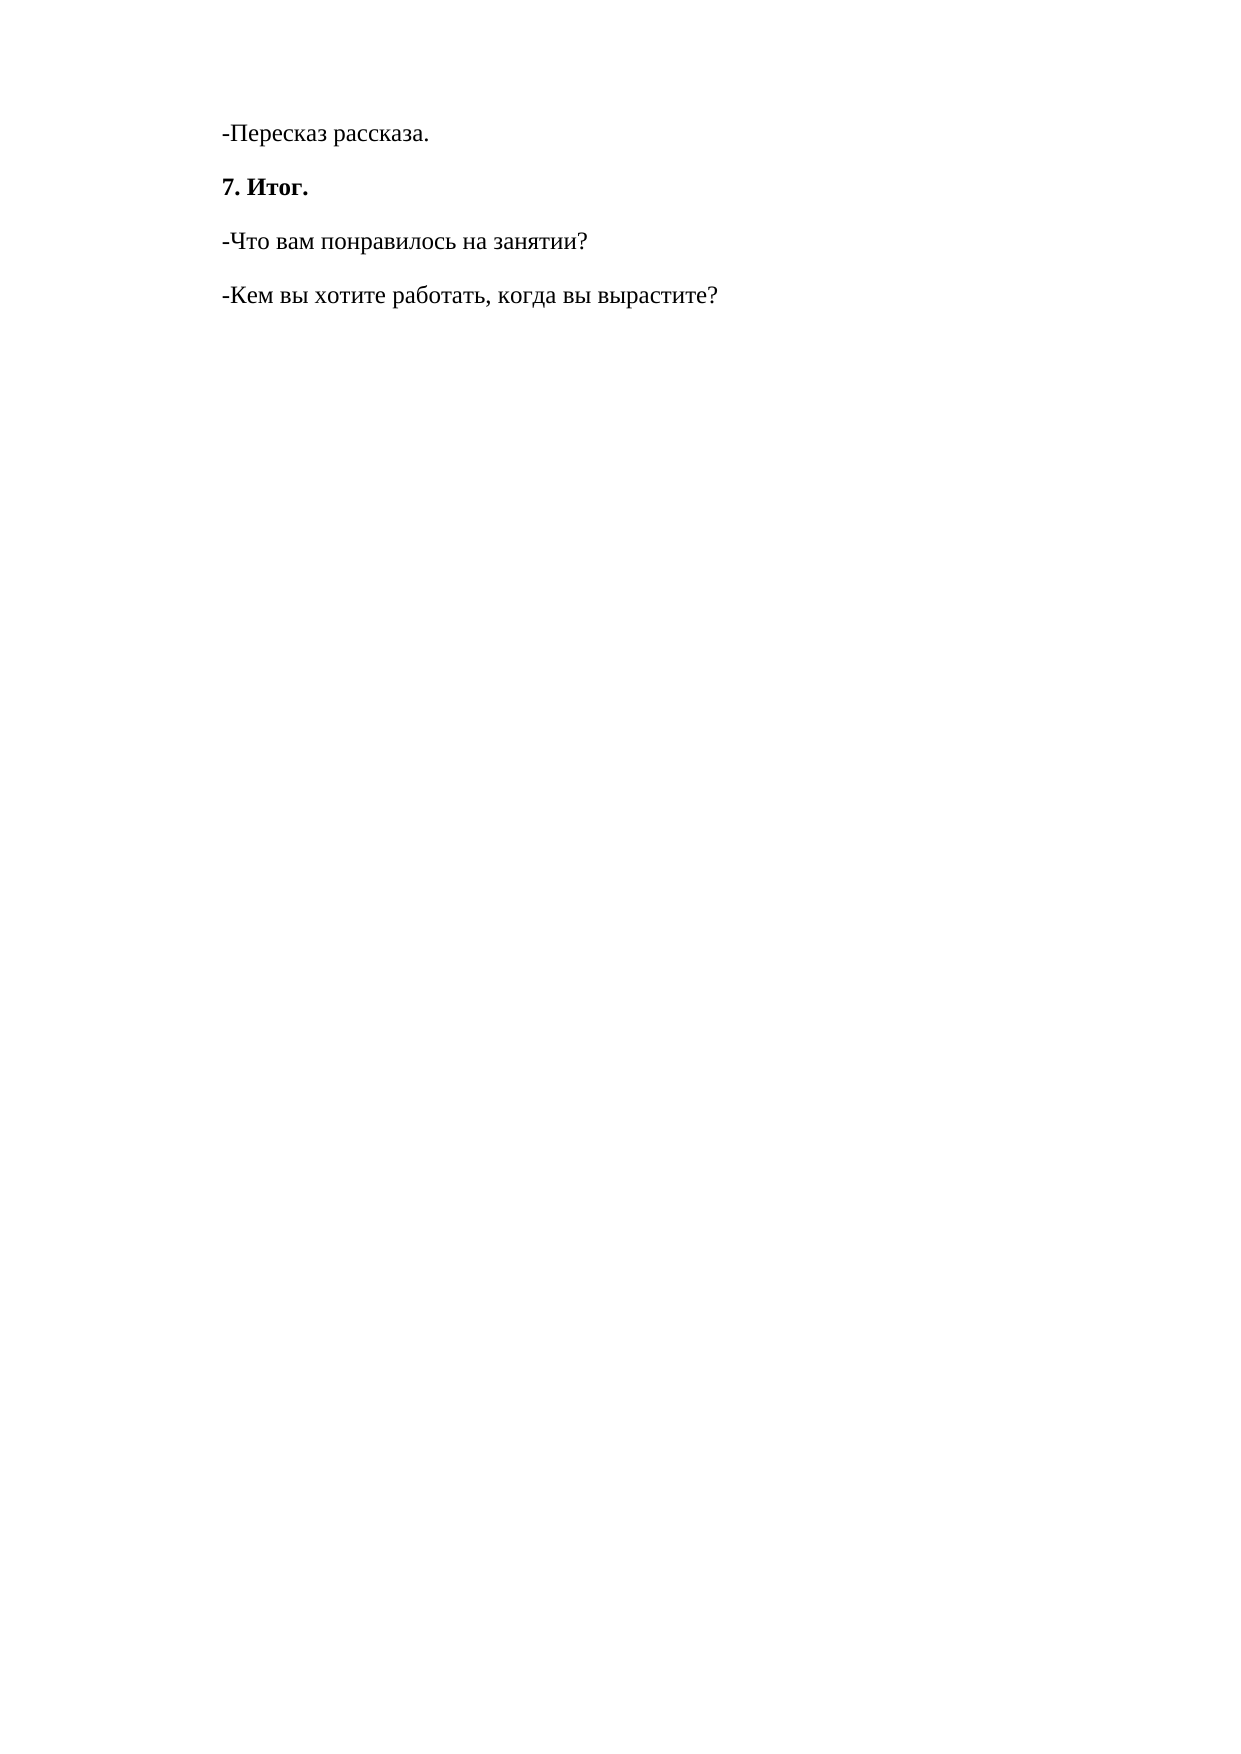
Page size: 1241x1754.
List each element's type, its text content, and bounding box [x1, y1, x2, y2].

text -Что вам понравилось на занятии? [177, 226, 1152, 254]
text 7. Итог. [177, 172, 1152, 201]
text -Кем вы хотите работать, когда вы вырастите? [177, 280, 1152, 308]
text -Пересказ рассказа. [177, 118, 1152, 147]
